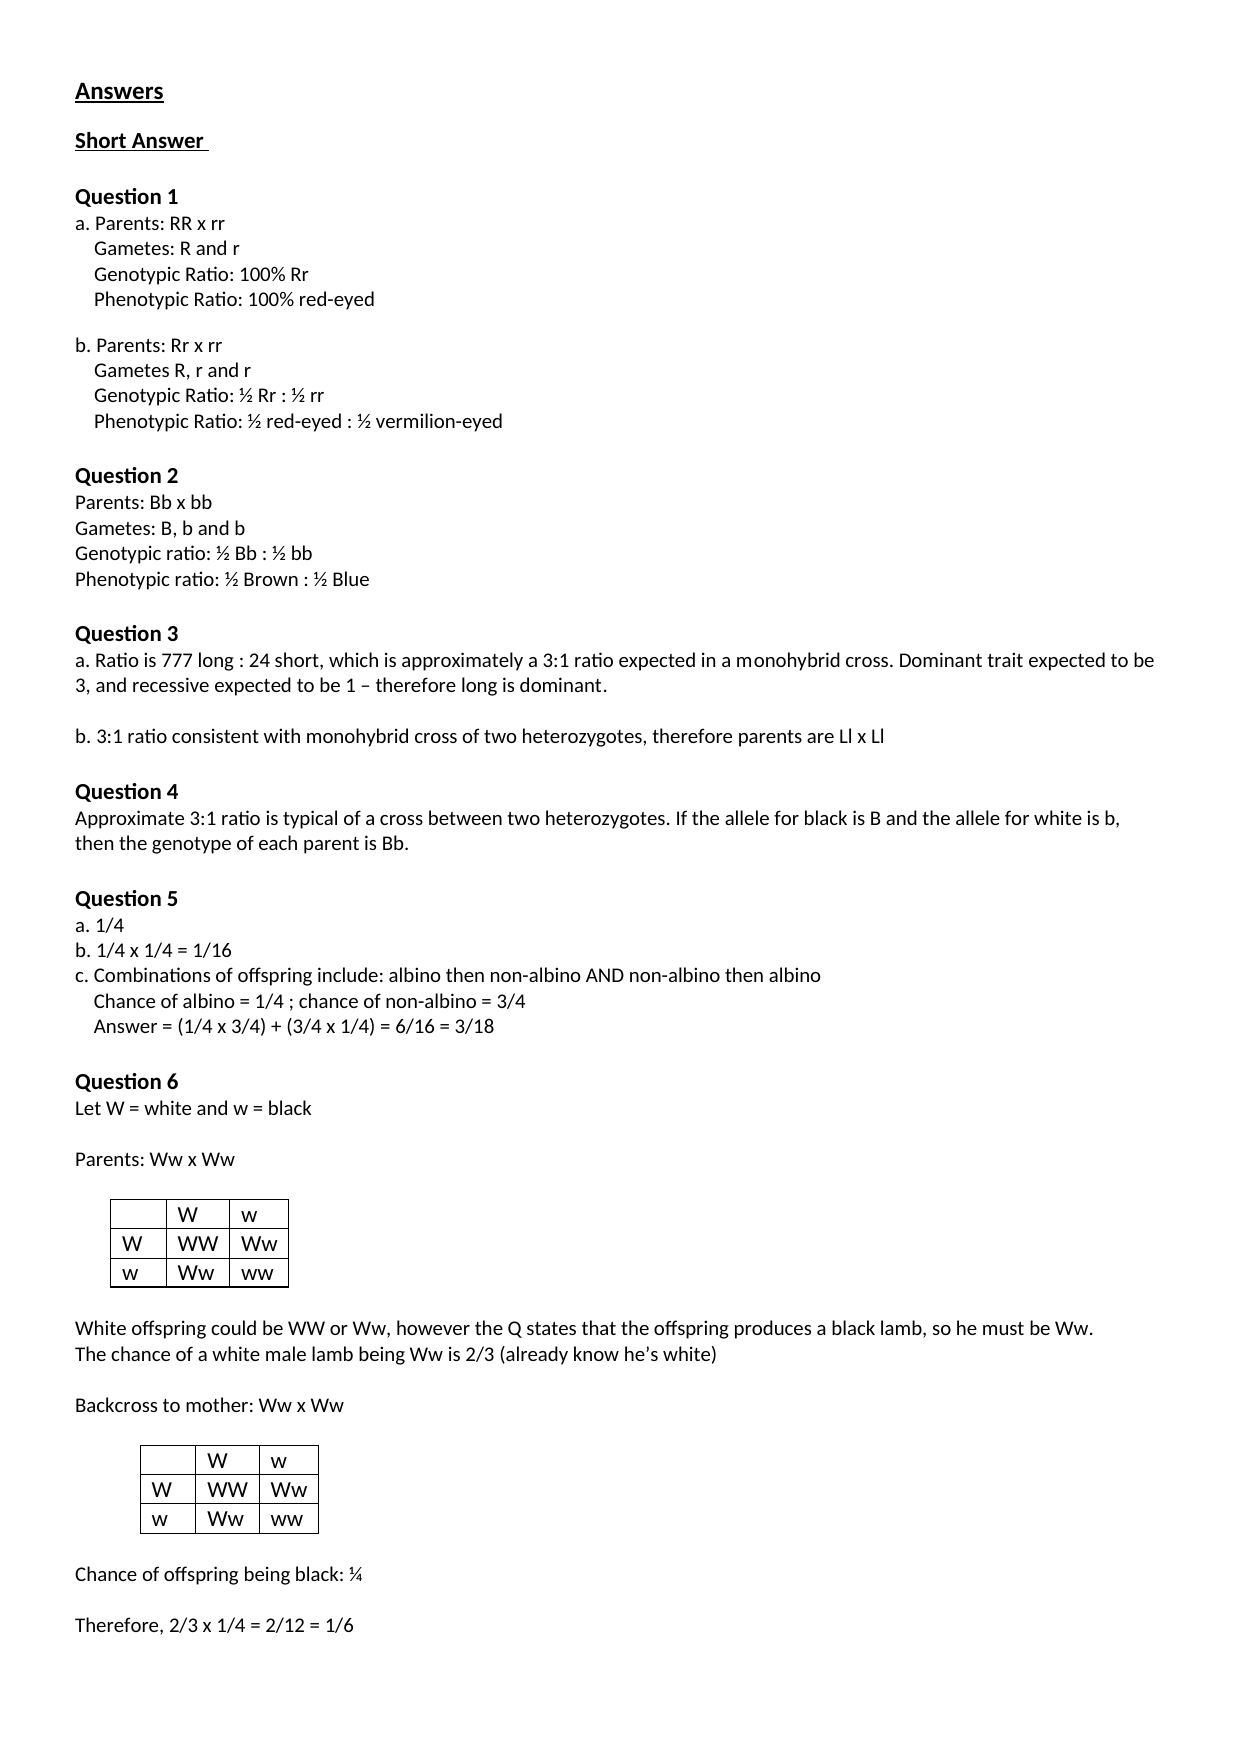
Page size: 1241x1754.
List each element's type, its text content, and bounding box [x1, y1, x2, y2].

table_cell w [141, 1504, 195, 1532]
text Gametes: R and r [75, 235, 1165, 261]
table_cell w [111, 1259, 166, 1286]
text Backcross to mother: Ww x Ww [75, 1392, 1165, 1417]
text Genotypic ratio: ½ Bb : ½ bb [75, 540, 1165, 566]
text Chance of offspring being black: ¼ [75, 1561, 1165, 1587]
text b. 1/4 x 1/4 = 1/16 [75, 937, 1165, 963]
table_header [141, 1446, 195, 1474]
table_header [111, 1200, 166, 1228]
text a. Ratio is 777 long : 24 short, which is approximately a 3:1 ratio expected in a monohybrid cross. Dominant trait expected to be 3, and recessive expected to be 1 – therefore long is dominant. [75, 647, 1165, 698]
text Question 5 [75, 884, 1165, 912]
table_header w [230, 1200, 288, 1228]
subtitle b. Parents: Rr x rr [75, 332, 1165, 357]
text Parents: Ww x Ww [75, 1146, 1165, 1171]
table_cell WW [196, 1475, 259, 1503]
text Phenotypic ratio: ½ Brown : ½ Blue [75, 566, 1165, 591]
text Question 1 [75, 182, 1165, 210]
text White offspring could be WW or Ww, however the Q states that the offspring produces a black lamb, so he must be Ww. [75, 1316, 1165, 1341]
text c. Combinations of offspring include: albino then non-albino AND non-albino then albino [75, 963, 1165, 988]
text Question 3 [75, 619, 1165, 647]
table_cell ww [260, 1504, 318, 1532]
table_cell Ww [230, 1229, 288, 1257]
table_header W [196, 1446, 259, 1474]
text Question 2 [75, 462, 1165, 489]
table_cell Ww [196, 1504, 259, 1532]
text Answers [75, 75, 1165, 106]
table_header w [260, 1446, 318, 1474]
subtitle Parents: Bb x bb [75, 489, 1165, 515]
text Short Answer [75, 126, 1165, 154]
text Question 4 [75, 777, 1165, 805]
subtitle a. Parents: RR x rr [75, 210, 1165, 235]
text b. 3:1 ratio consistent with monohybrid cross of two heterozygotes, therefore parents are Ll x Ll [75, 723, 1165, 749]
subtitle Gametes R, r and r [75, 357, 1165, 383]
table_cell WW [167, 1229, 229, 1257]
text Genotypic Ratio: 100% Rr [75, 261, 1165, 286]
text Approximate 3:1 ratio is typical of a cross between two heterozygotes. If the allele for black is B and the allele for white is b, then the genotype of each parent is Bb. [75, 805, 1165, 856]
text Question 6 [75, 1067, 1165, 1095]
text Genotypic Ratio: ½ Rr : ½ rr [75, 383, 1165, 408]
text Chance of albino = 1/4 ; chance of non-albino = 3/4 [75, 988, 1165, 1013]
text Phenotypic Ratio: ½ red-eyed : ½ vermilion-eyed [75, 408, 1165, 433]
text Therefore, 2/3 x 1/4 = 2/12 = 1/6 [75, 1612, 1165, 1638]
table_cell Ww [167, 1259, 229, 1286]
text The chance of a white male lamb being Ww is 2/3 (already know he’s white) [75, 1341, 1165, 1366]
table_cell Ww [260, 1475, 318, 1503]
text a. 1/4 [75, 912, 1165, 937]
table_cell ww [230, 1259, 288, 1286]
table_cell W [111, 1229, 166, 1257]
table_cell W [141, 1475, 195, 1503]
subtitle Phenotypic Ratio: 100% red-eyed [75, 286, 1165, 312]
table_header W [167, 1200, 229, 1228]
text Answer = (1/4 x 3/4) + (3/4 x 1/4) = 6/16 = 3/18 [75, 1013, 1165, 1039]
text Let W = white and w = black [75, 1095, 1165, 1120]
text Gametes: B, b and b [75, 515, 1165, 540]
